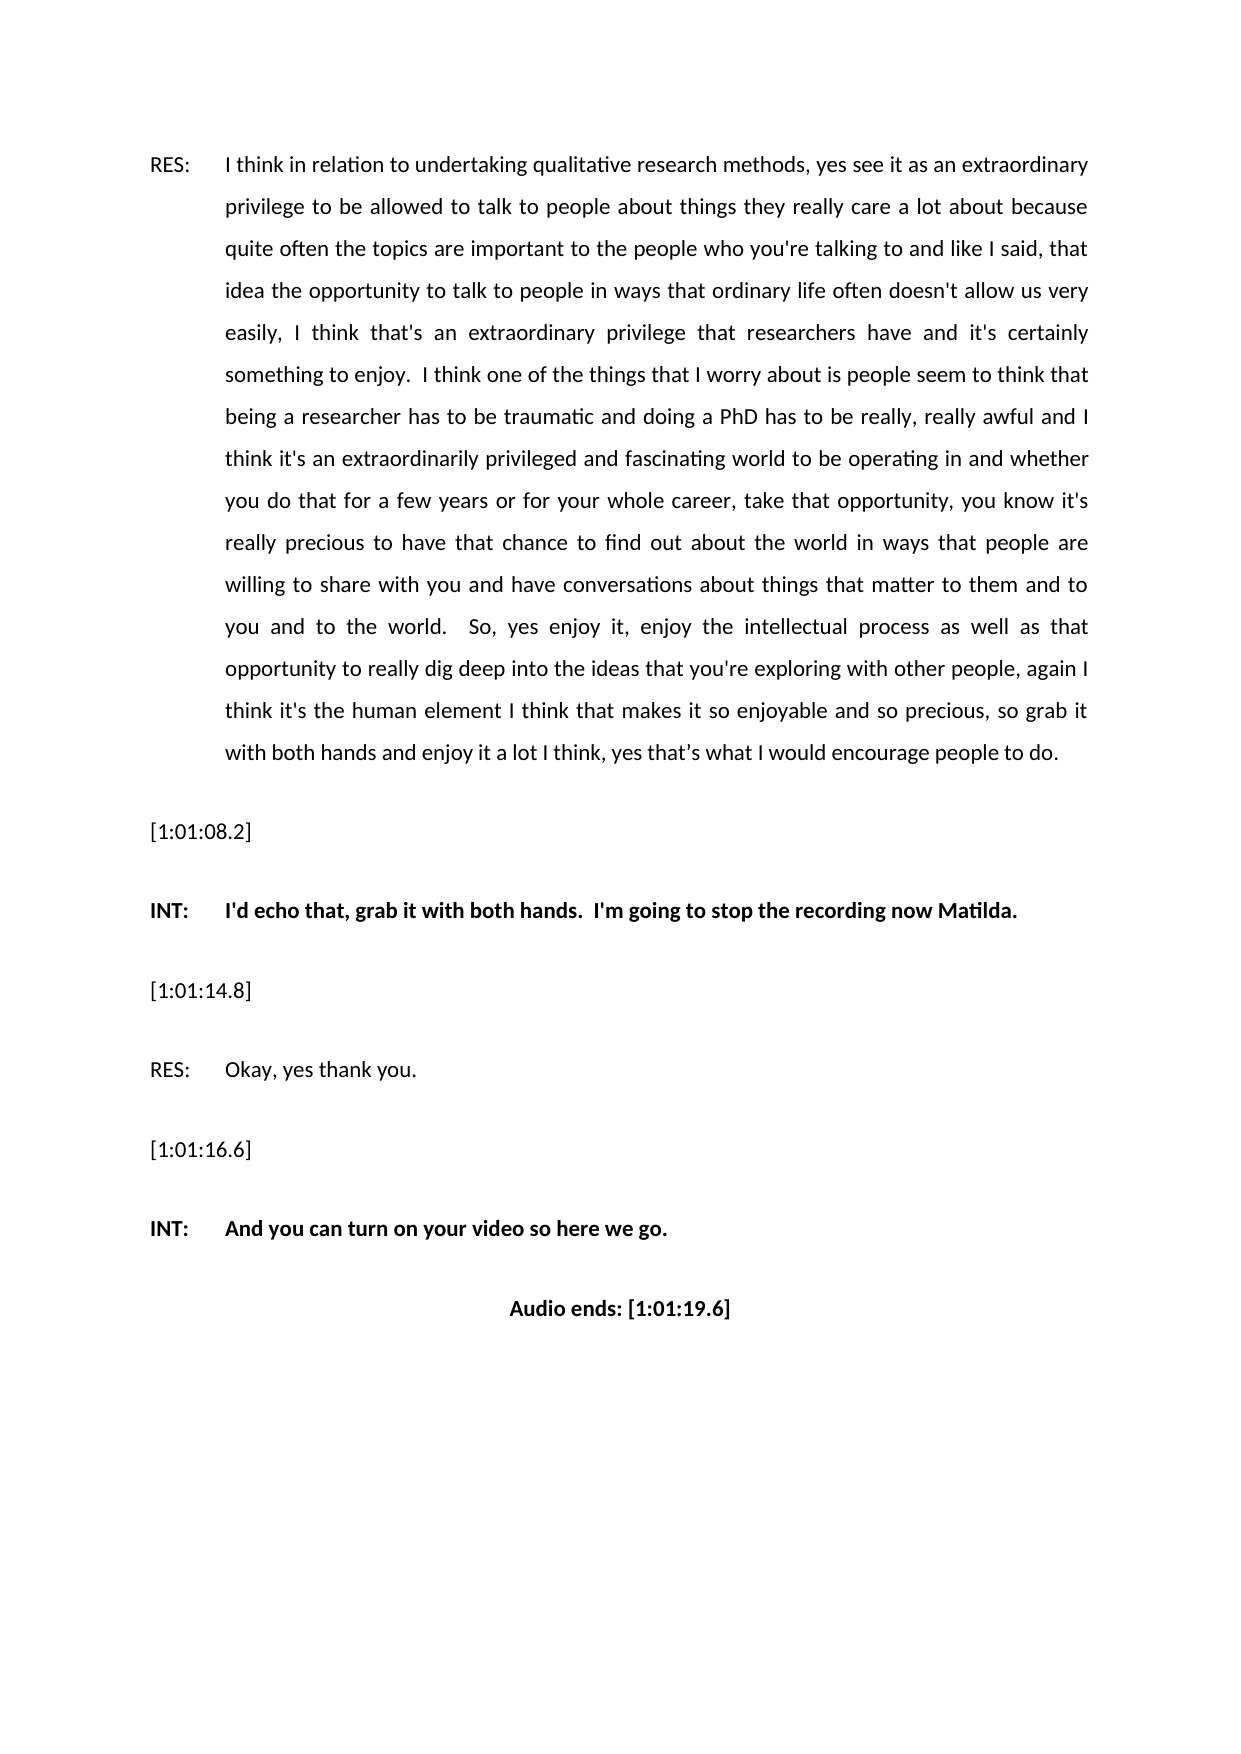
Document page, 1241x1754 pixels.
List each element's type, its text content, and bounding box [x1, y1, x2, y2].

text [1:01:08.2] [150, 817, 1090, 845]
text RES: Okay, yes thank you. [150, 1056, 1090, 1084]
text RES: I think in relation to undertaking qualitative research methods, yes see it as an extraordinary privilege to be allowed to talk to people about things they really care a lot about because quite often the topics are important to the people who you're talking to and like I said, that idea the opportunity to talk to people in ways that ordinary life often doesn't allow us very easily, I think that's an extraordinary privilege that researchers have and it's certainly something to enjoy. I think one of the things that I worry about is people seem to think that being a researcher has to be traumatic and doing a PhD has to be really, really awful and I think it's an extraordinarily privileged and fascinating world to be operating in and whether you do that for a few years or for your whole career, take that opportunity, you know it's really precious to have that chance to find out about the world in ways that people are willing to share with you and have conversations about things that matter to them and to you and to the world. So, yes enjoy it, enjoy the intellectual process as well as that opportunity to really dig deep into the ideas that you're exploring with other people, again I think it's the human element I think that makes it so enjoyable and so precious, so grab it with both hands and enjoy it a lot I think, yes that’s what I would encourage people to do. [150, 150, 1090, 766]
text [1:01:16.6] [150, 1135, 1090, 1163]
text INT: I'd echo that, grab it with both hands. I'm going to stop the recording now Matilda. [150, 897, 1090, 925]
text [1:01:14.8] [150, 976, 1090, 1004]
text INT: And you can turn on your video so here we go. [150, 1214, 1090, 1243]
text Audio ends: [1:01:19.6] [150, 1294, 1090, 1322]
